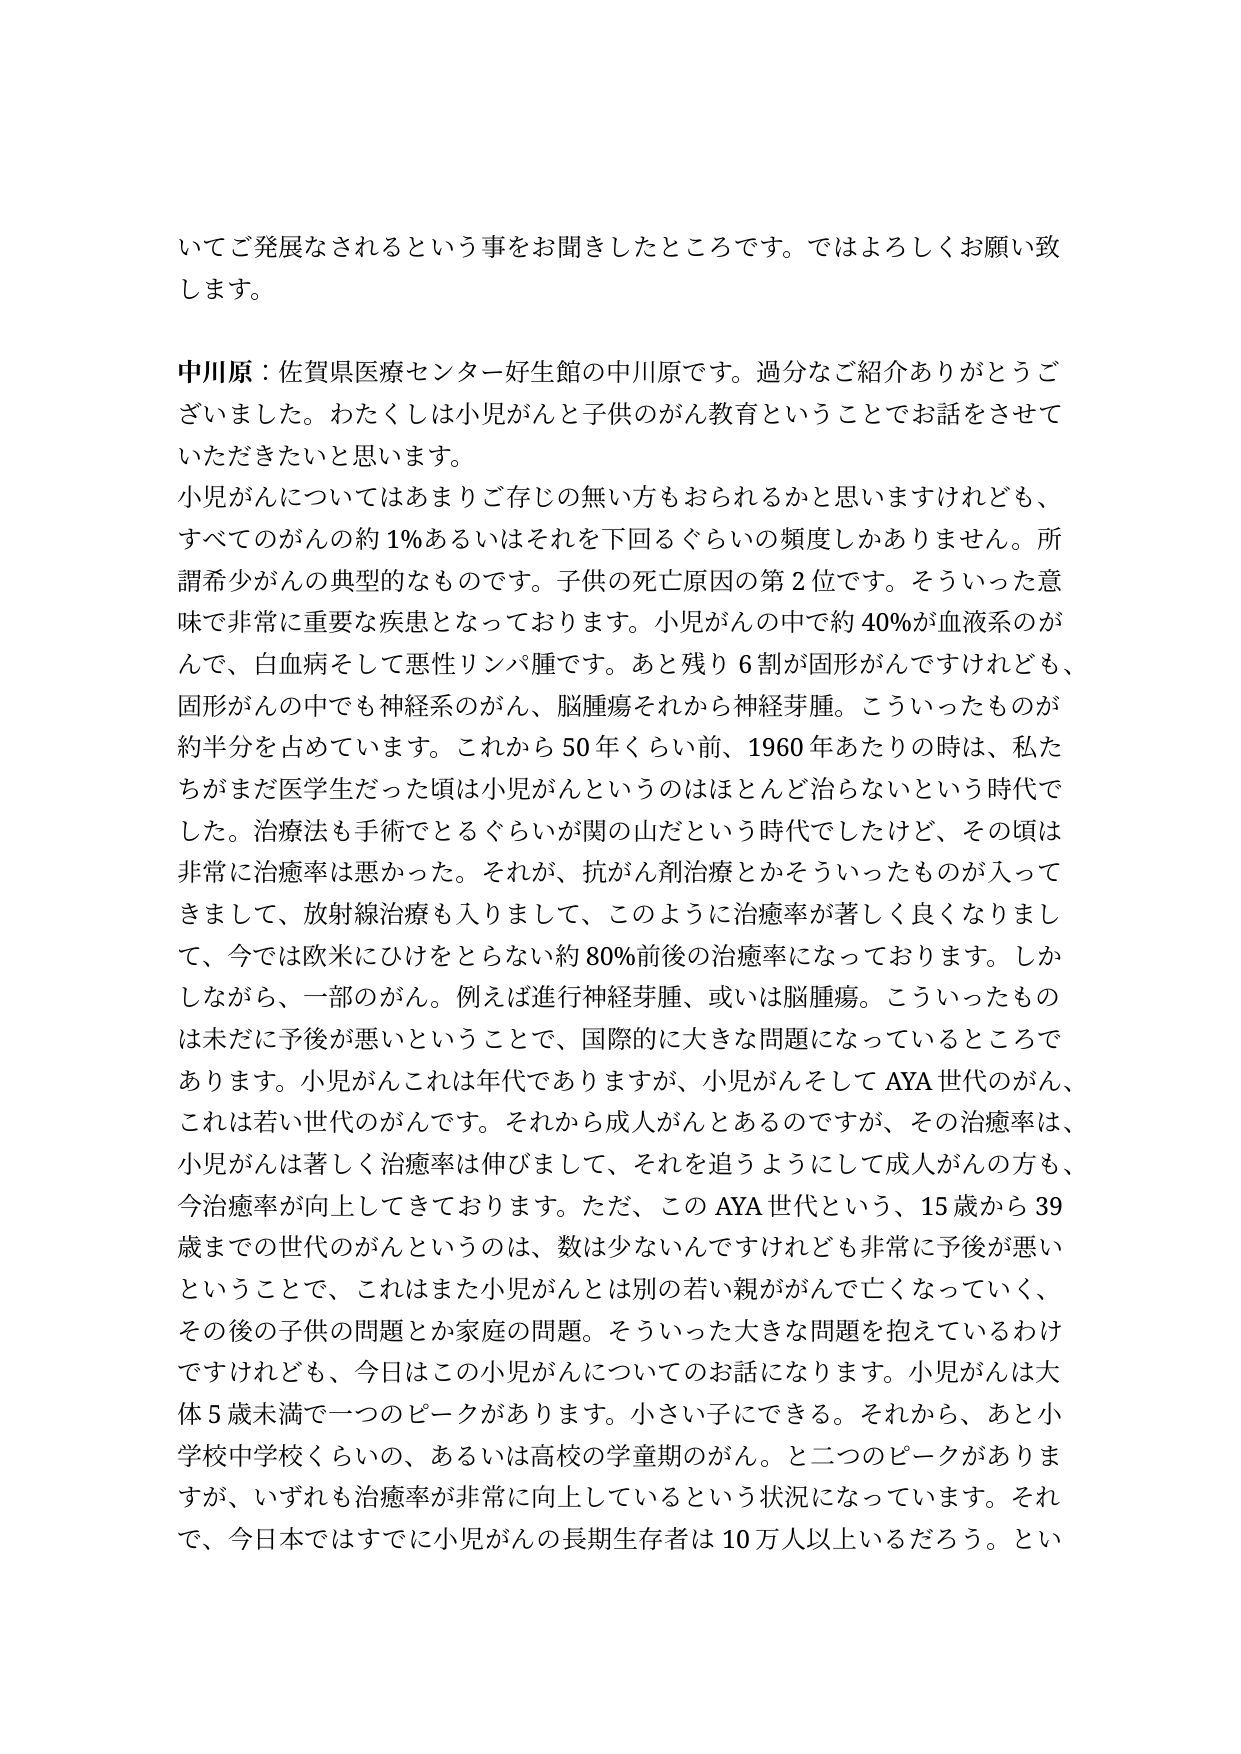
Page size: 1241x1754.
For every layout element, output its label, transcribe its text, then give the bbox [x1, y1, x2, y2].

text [177, 475, 1063, 1558]
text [177, 225, 1063, 308]
text 中川原：佐賀県医療センター好生館の中川原です。過分なご紹介ありがとうございました。わたくしは小児がんと子供のがん教育ということでお話をさせていただきたいと思います。 [177, 350, 1063, 475]
